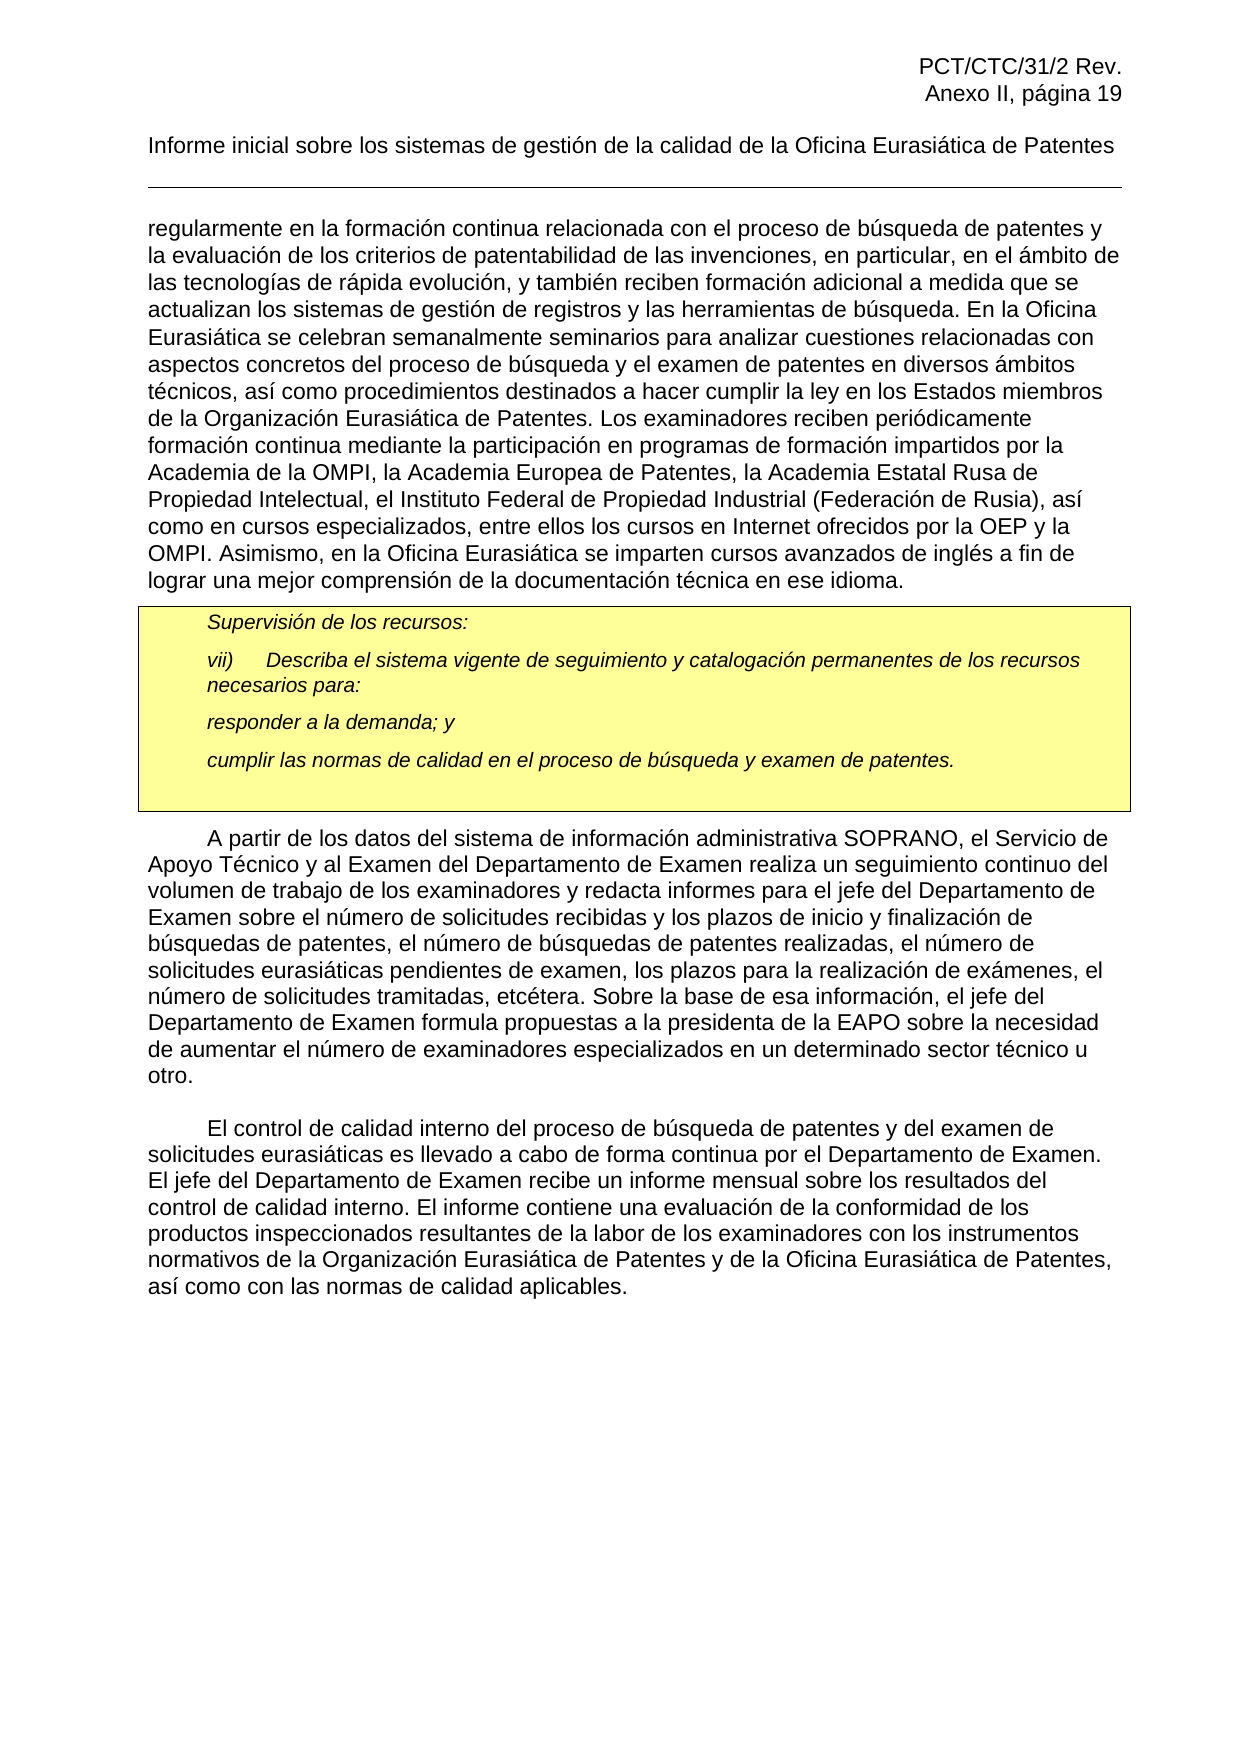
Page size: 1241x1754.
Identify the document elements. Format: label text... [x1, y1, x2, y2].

text El control de calidad interno del proceso de búsqueda de patentes y del examen de solicitudes eurasiáticas es llevado a cabo de forma continua por el Departamento de Examen. El jefe del Departamento de Examen recibe un informe mensual sobre los resultados del control de calidad interno. El informe contiene una evaluación de la conformidad de los productos inspeccionados resultantes de la labor de los examinadores con los instrumentos normativos de la Organización Eurasiática de Patentes y de la Oficina Eurasiática de Patentes, así como con las normas de calidad aplicables. [148, 1115, 1122, 1299]
text vii) Describa el sistema vigente de seguimiento y catalogación permanentes de los recursos necesarios para: [139, 643, 1130, 697]
text cumplir las normas de calidad en el proceso de búsqueda y examen de patentes. [139, 743, 1130, 772]
text responder a la demanda; y [139, 706, 1130, 734]
text Supervisión de los recursos: [139, 607, 1130, 634]
text A partir de los datos del sistema de información administrativa SOPRANO, el Servicio de Apoyo Técnico y al Examen del Departamento de Examen realiza un seguimiento continuo del volumen de trabajo de los examinadores y redacta informes para el jefe del Departamento de Examen sobre el número de solicitudes recibidas y los plazos de inicio y finalización de búsquedas de patentes, el número de búsquedas de patentes realizadas, el número de solicitudes eurasiáticas pendientes de examen, los plazos para la realización de exámenes, el número de solicitudes tramitadas, etcétera. Sobre la base de esa información, el jefe del Departamento de Examen formula propuestas a la presidenta de la EAPO sobre la necesidad de aumentar el número de examinadores especializados en un determinado sector técnico u otro. [148, 825, 1122, 1088]
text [148, 214, 1122, 593]
